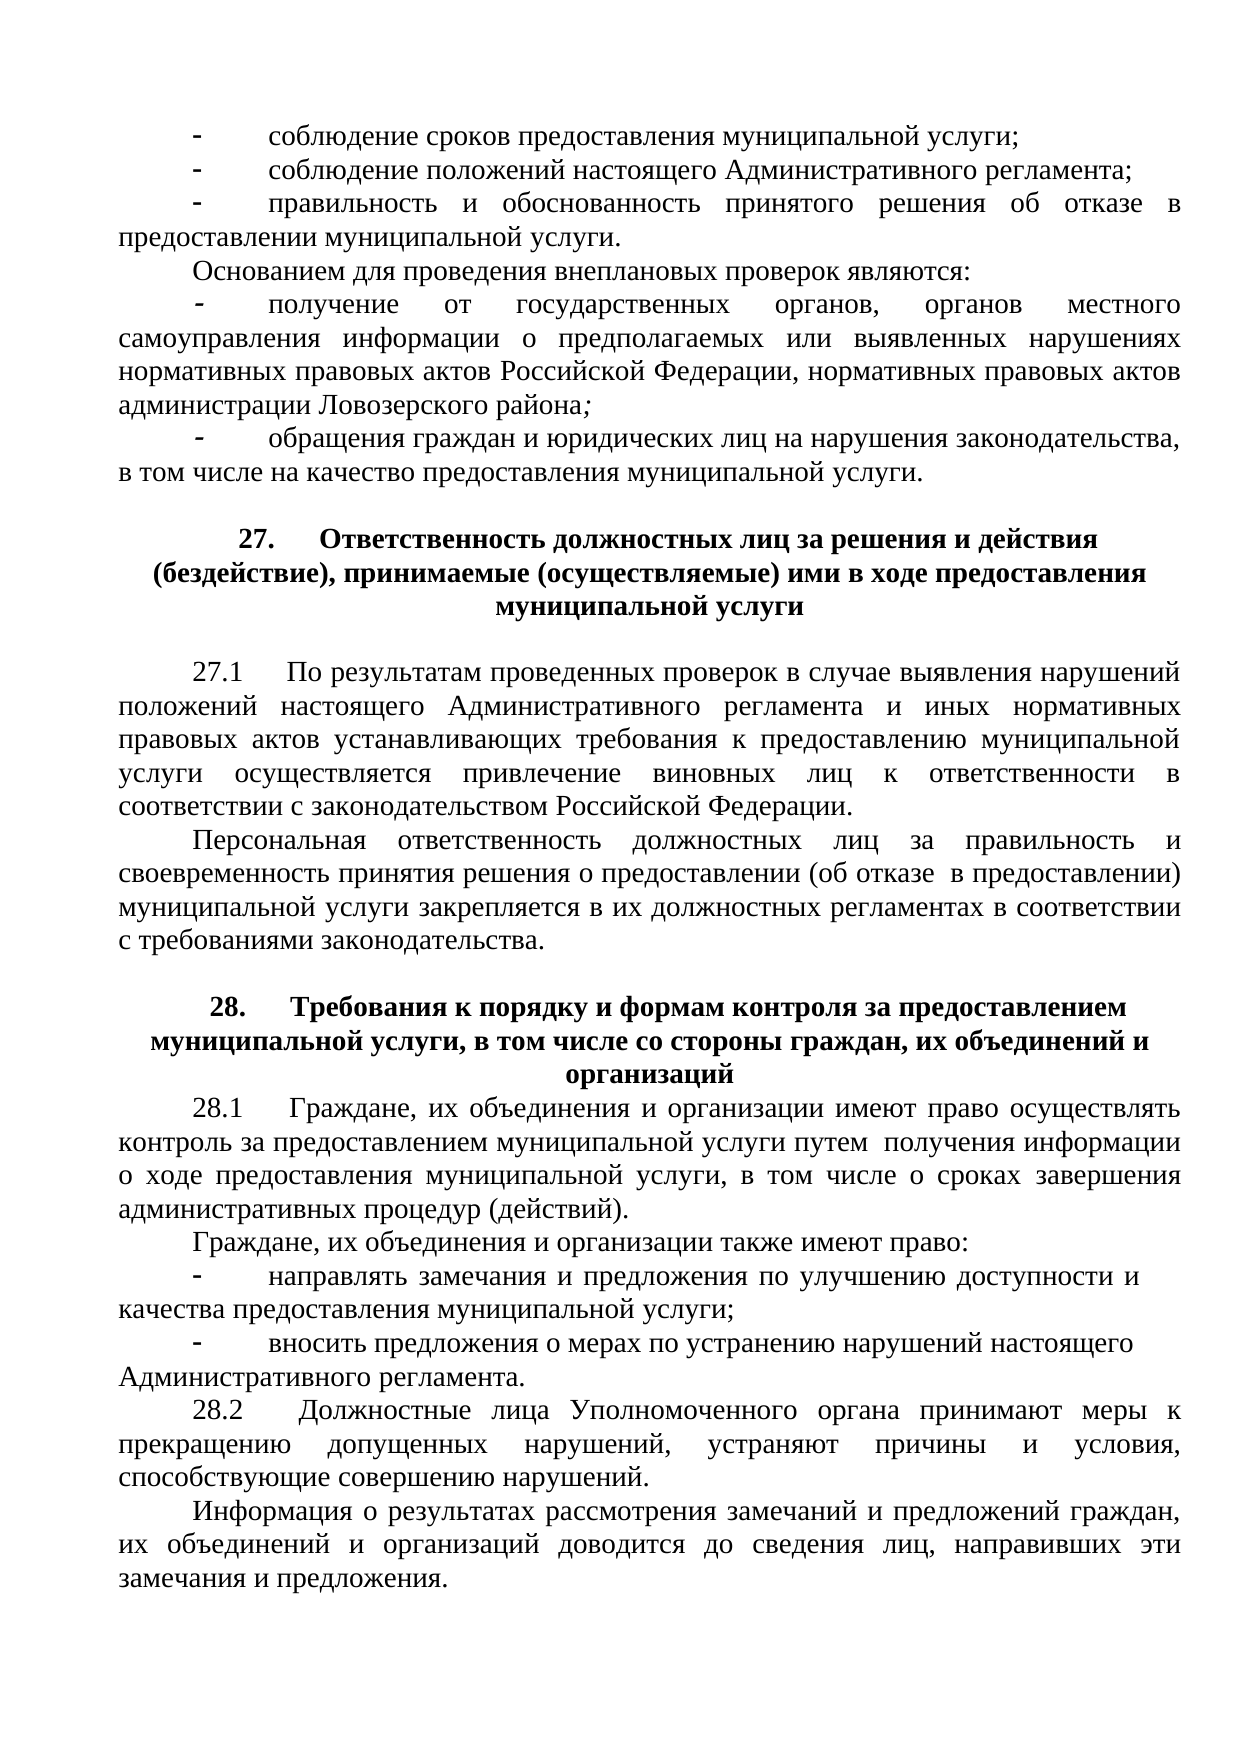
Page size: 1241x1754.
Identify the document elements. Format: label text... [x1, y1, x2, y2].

list получение от государственных органов, органов местного самоуправления информации о предполагаемых или выявленных нарушениях нормативных правовых актов Российской Федерации, нормативных правовых актов администрации Ловозерского района; [118, 286, 1181, 420]
list направлять замечания и предложения по улучшению доступности и качества предоставления муниципальной услуги; [118, 1258, 1181, 1325]
list Граждане, их объединения и организации имеют право осуществлять контроль за предоставлением муниципальной услуги путем получения информации о ходе предоставления муниципальной услуги, в том числе о сроках завершения административных процедур (действий). [118, 1090, 1181, 1224]
subtitle Требования к порядку и формам контроля за предоставлением муниципальной услуги, в том числе со стороны граждан, их объединений и организаций [118, 989, 1181, 1090]
text Основанием для проведения внеплановых проверок являются: [118, 253, 1181, 286]
list соблюдение сроков предоставления муниципальной услуги; [118, 118, 1181, 152]
list вносить предложения о мерах по устранению нарушений настоящего Административного регламента. [118, 1325, 1181, 1392]
list По результатам проведенных проверок в случае выявления нарушений положений настоящего Административного регламента и иных нормативных правовых актов устанавливающих требования к предоставлению муниципальной услуги осуществляется привлечение виновных лиц к ответственности в соответствии с законодательством Российской Федерации. [118, 654, 1181, 822]
list соблюдение положений настоящего Административного регламента; [118, 152, 1181, 185]
text Граждане, их объединения и организации также имеют право: [118, 1224, 1181, 1258]
text Информация о результатах рассмотрения замечаний и предложений граждан, их объединений и организаций доводится до сведения лиц, направивших эти замечания и предложения. [118, 1493, 1181, 1593]
list Должностные лица Уполномоченного органа принимают меры к прекращению допущенных нарушений, устраняют причины и условия, способствующие совершению нарушений. [118, 1392, 1181, 1493]
text Персональная ответственность должностных лиц за правильность и своевременность принятия решения о предоставлении (об отказе в предоставлении) муниципальной услуги закрепляется в их должностных регламентах в соответствии с требованиями законодательства. [118, 822, 1181, 956]
list обращения граждан и юридических лиц на нарушения законодательства, в том числе на качество предоставления муниципальной услуги. [118, 420, 1181, 488]
subtitle Ответственность должностных лиц за решения и действия (бездействие), принимаемые (осуществляемые) ими в ходе предоставления муниципальной услуги [118, 521, 1181, 622]
list правильность и обоснованность принятого решения об отказе в предоставлении муниципальной услуги. [118, 185, 1181, 253]
